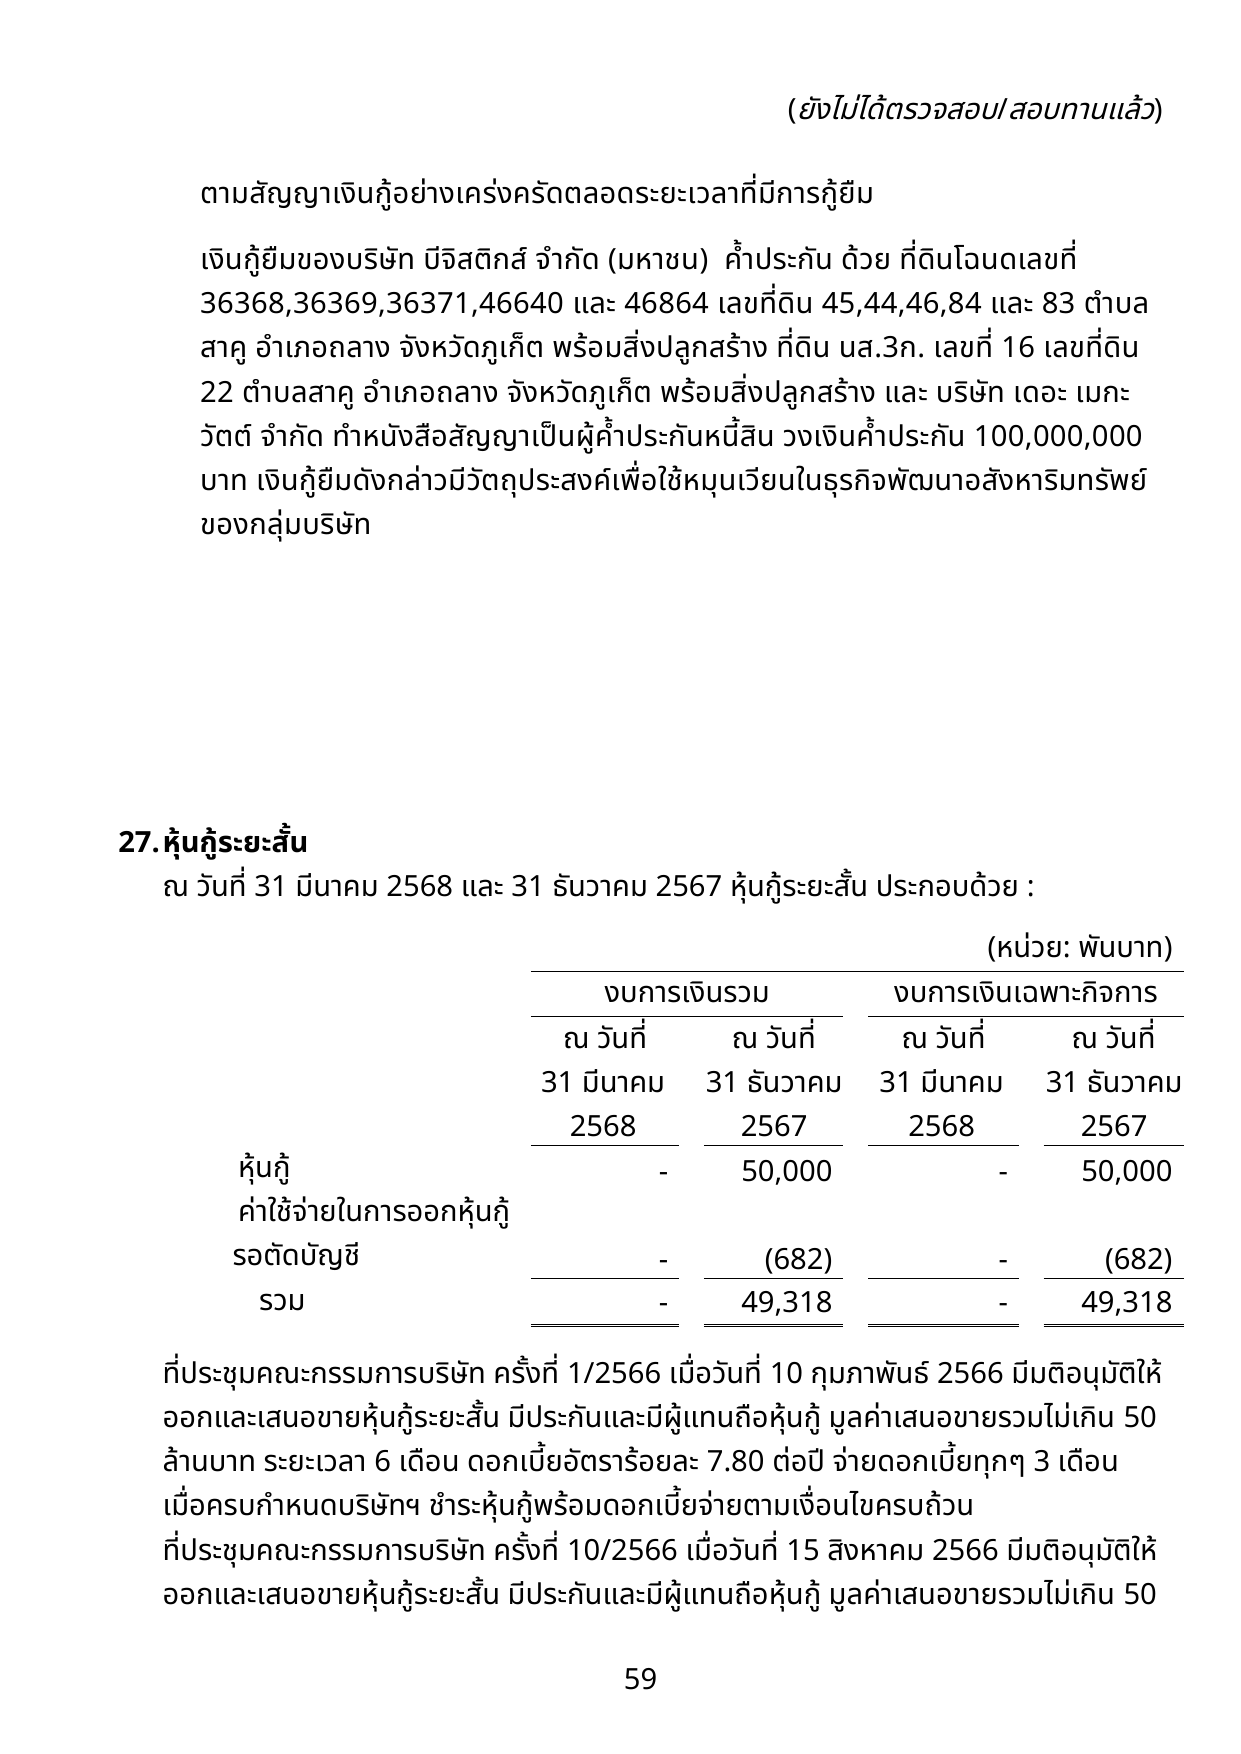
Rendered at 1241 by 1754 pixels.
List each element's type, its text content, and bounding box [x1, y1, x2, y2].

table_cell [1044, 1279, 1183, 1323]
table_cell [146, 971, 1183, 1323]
list หุ้นกู้ระยะสั้น [118, 821, 1162, 865]
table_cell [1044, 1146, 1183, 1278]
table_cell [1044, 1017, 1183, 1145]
list ณ วันที่ 31 มีนาคม 2568 และ 31 ธันวาคม 2567 หุ้นกู้ระยะสั้น ประกอบด้วย : [162, 865, 1162, 909]
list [200, 172, 1162, 238]
list เงินกู้ยืมของบริษัท บีจิสติกส์ จำกัด (มหาชน) ค้ำประกัน ด้วย ที่ดินโฉนดเลขที่ 36368,36369,36371,46640 และ 46864 เลขที่ดิน 45,44,46,84 และ 83 ตำบลสาคู อำเภอถลาง จังหวัดภูเก็ต พร้อมสิ่งปลูกสร้าง ที่ดิน นส.3ก. เลขที่ 16 เลขที่ดิน 22 ตำบลสาคู อำเภอถลาง จังหวัดภูเก็ต พร้อมสิ่งปลูกสร้าง และ บริษัท เดอะ เมกะวัตต์ จำกัด ทำหนังสือสัญญาเป็นผู้ค้ำประกันหนี้สิน วงเงินค้ำประกัน 100,000,000 บาท เงินกู้ยืมดังกล่าวมีวัตถุประสงค์เพื่อใช้หมุนเวียนในธุรกิจพัฒนาอสังหาริมทรัพย์ของกลุ่มบริษัท [200, 238, 1152, 548]
list ที่ประชุมคณะกรรมการบริษัท ครั้งที่ 1/2566 เมื่อวันที่ 10 กุมภาพันธ์ 2566 มีมติอนุมัติให้ออกและเสนอขายหุ้นกู้ระยะสั้น มีประกันและมีผู้แทนถือหุ้นกู้ มูลค่าเสนอขายรวมไม่เกิน 50 ล้านบาท ระยะเวลา 6 เดือน ดอกเบี้ยอัตราร้อยละ 7.80 ต่อปี จ่ายดอกเบี้ยทุกๆ 3 เดือน เมื่อครบกำหนดบริษัทฯ ชำระหุ้นกู้พร้อมดอกเบี้ยจ่ายตามเงื่อนไขครบถ้วน [162, 1352, 1162, 1529]
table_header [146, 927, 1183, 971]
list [162, 1529, 1162, 1617]
